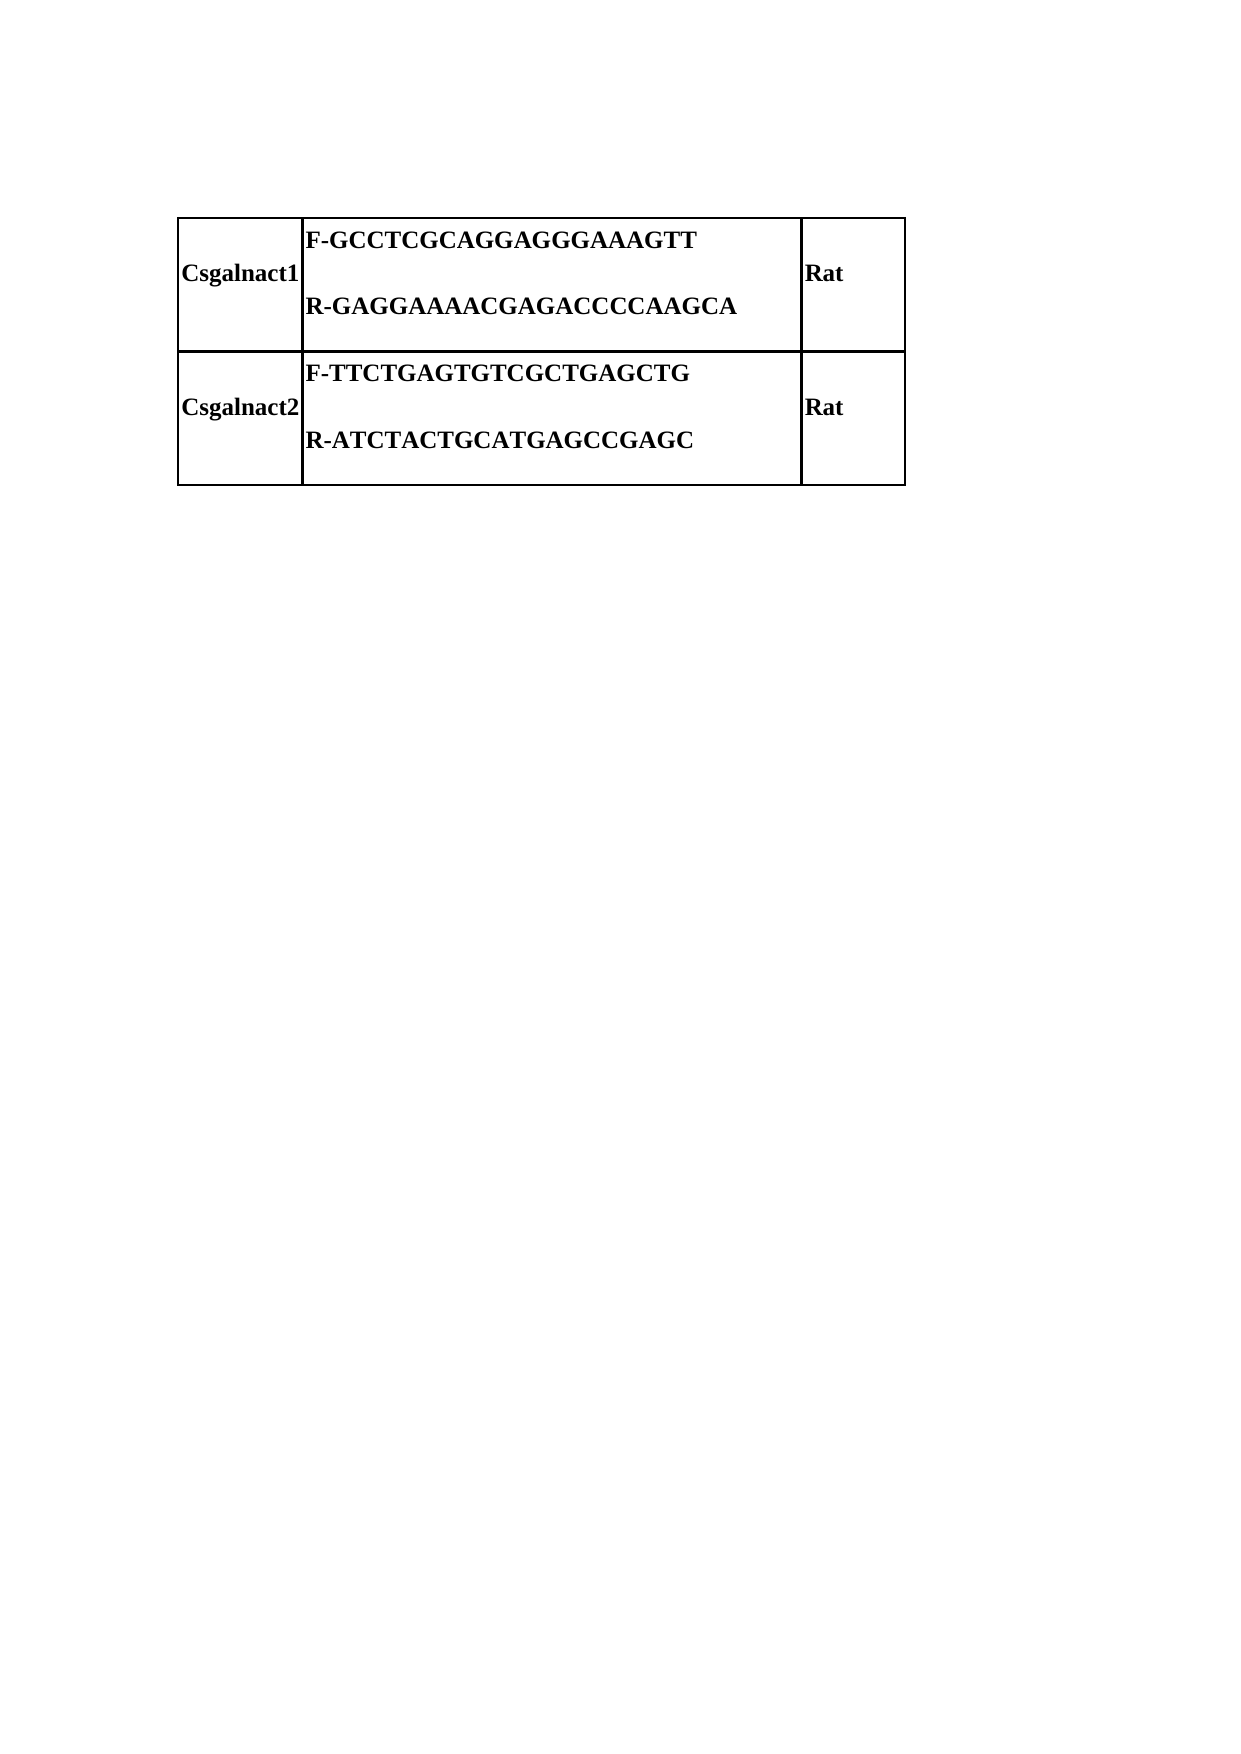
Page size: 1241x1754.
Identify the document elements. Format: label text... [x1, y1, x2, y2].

table_cell Csgalnact2 [179, 353, 301, 484]
table_cell Rat [803, 353, 904, 484]
table_cell Rat [803, 219, 904, 350]
table_cell Csgalnact1 [179, 219, 301, 350]
table_cell F-TTCTGAGTGTCGCTGAGCTG R-ATCTACTGCATGAGCCGAGC [304, 353, 800, 484]
table_cell F-GCCTCGCAGGAGGGAAAGTT R-GAGGAAAACGAGACCCCAAGCA [304, 219, 800, 350]
